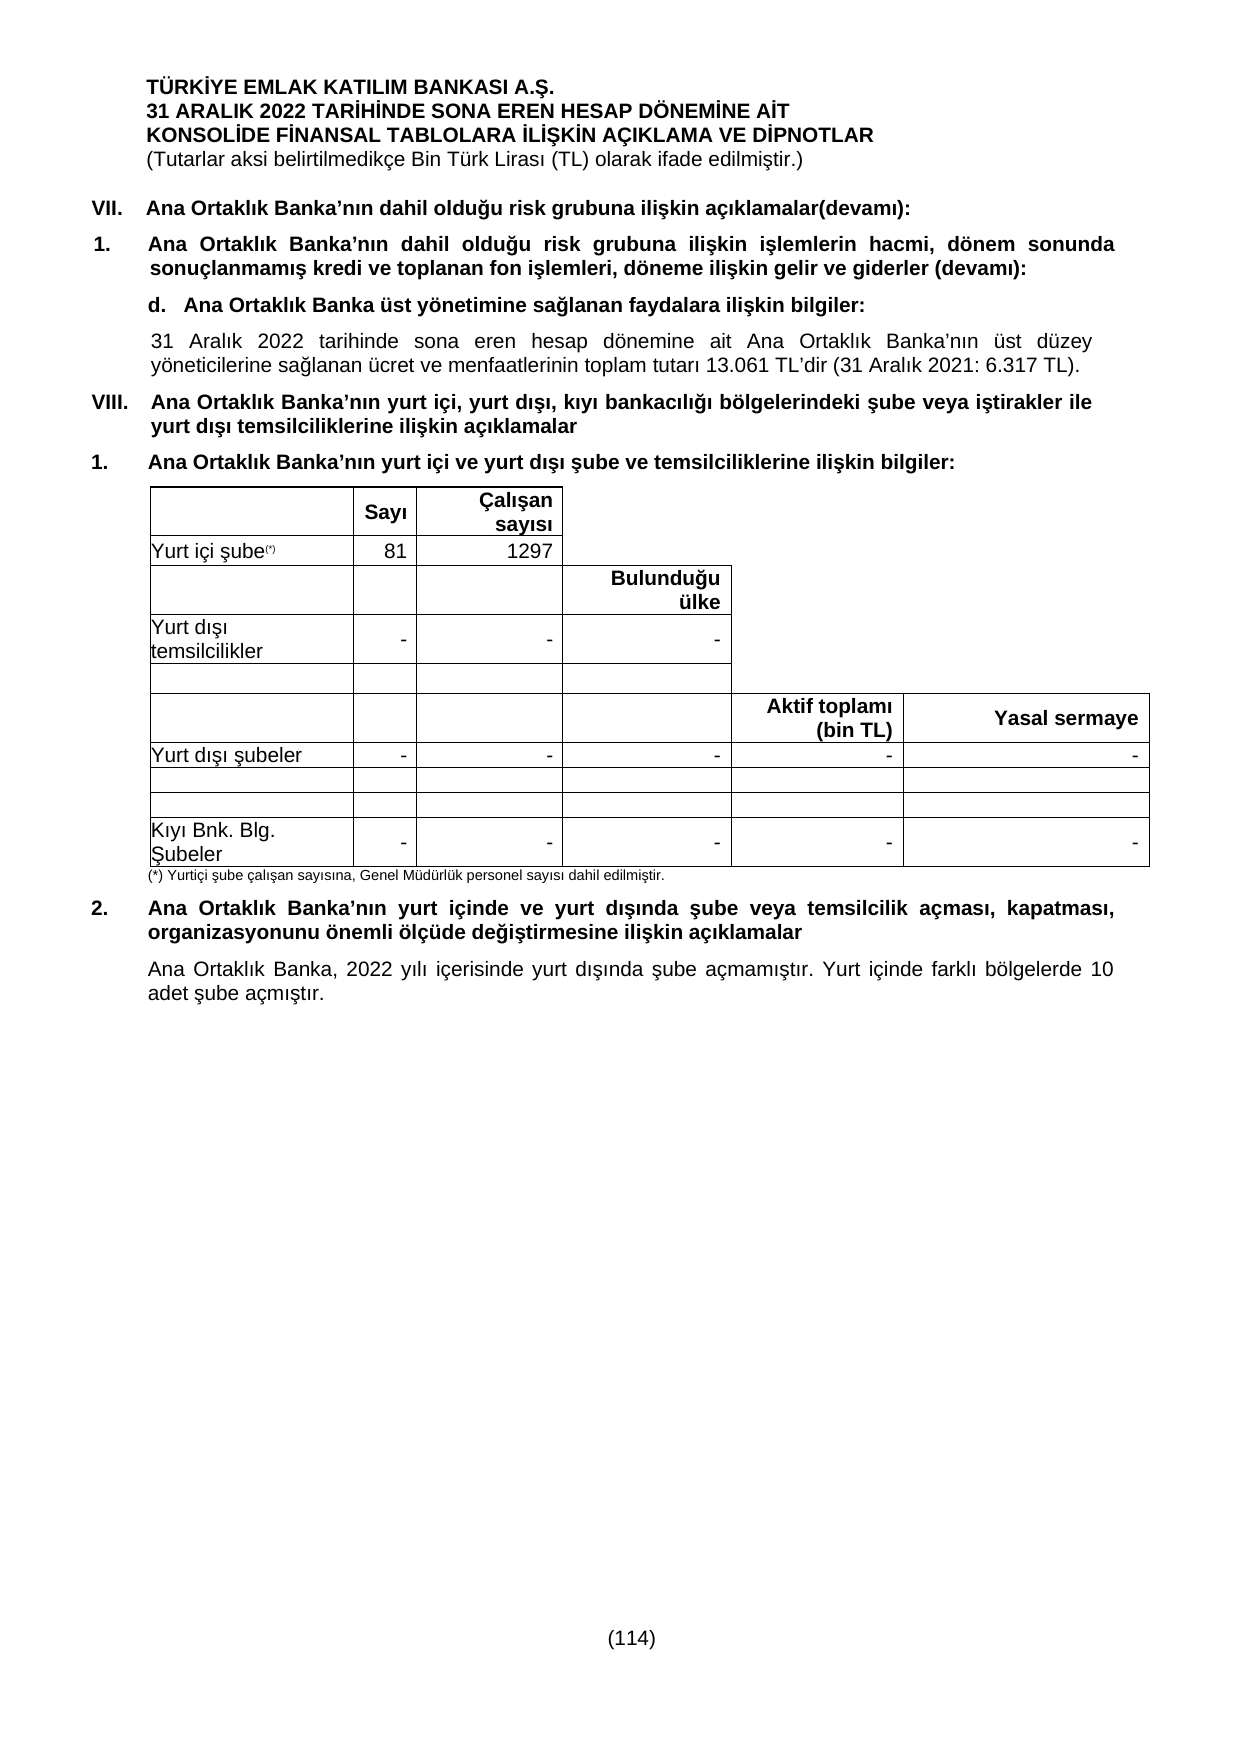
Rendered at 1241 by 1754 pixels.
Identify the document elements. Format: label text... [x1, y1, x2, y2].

list Ana Ortaklık Banka’nın yurt içi ve yurt dışı şube ve temsilciliklerine ilişkin bilgiler: [91, 450, 1116, 474]
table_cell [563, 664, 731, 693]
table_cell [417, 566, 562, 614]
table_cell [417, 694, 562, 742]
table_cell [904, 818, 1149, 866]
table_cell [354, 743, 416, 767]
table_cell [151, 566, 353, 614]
text d. Ana Ortaklık Banka üst yönetimine sağlanan faydalara ilişkin bilgiler: [148, 293, 1116, 317]
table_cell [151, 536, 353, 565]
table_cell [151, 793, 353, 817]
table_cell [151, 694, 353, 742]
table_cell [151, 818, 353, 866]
text VII. Ana Ortaklık Banka’nın dahil olduğu risk grubuna ilişkin açıklamalar(devamı): [91, 196, 1107, 220]
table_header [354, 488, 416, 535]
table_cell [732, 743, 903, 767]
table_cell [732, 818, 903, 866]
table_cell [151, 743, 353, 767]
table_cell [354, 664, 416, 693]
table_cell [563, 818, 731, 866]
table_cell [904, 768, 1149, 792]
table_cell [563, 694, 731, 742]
text VIII. Ana Ortaklık Banka’nın yurt içi, yurt dışı, kıyı bankacılığı bölgelerindeki şube veya iştirakler ile yurt dışı temsilciliklerine ilişkin açıklamalar [91, 389, 1094, 437]
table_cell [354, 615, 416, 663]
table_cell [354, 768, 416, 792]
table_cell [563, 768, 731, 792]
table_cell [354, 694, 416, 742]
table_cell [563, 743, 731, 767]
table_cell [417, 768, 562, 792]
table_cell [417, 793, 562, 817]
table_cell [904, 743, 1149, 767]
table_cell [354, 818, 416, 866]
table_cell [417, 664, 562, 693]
text 31 Aralık 2022 tarihinde sona eren hesap dönemine ait Ana Ortaklık Banka’nın üst düzey yöneticilerine sağlanan ücret ve menfaatlerinin toplam tutarı 13.061 TL’dir (31 Aralık 2021: 6.317 TL). [151, 329, 1094, 377]
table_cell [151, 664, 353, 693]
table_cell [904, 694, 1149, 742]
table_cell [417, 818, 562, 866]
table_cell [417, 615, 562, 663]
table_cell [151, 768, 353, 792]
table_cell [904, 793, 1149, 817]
text (*) Yurtiçi şube çalışan sayısına, Genel Müdürlük personel sayısı dahil edilmiştir. [148, 867, 1116, 884]
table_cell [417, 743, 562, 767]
list Ana Ortaklık Banka’nın yurt içinde ve yurt dışında şube veya temsilcilik açması, kapatması, organizasyonunu önemli ölçüde değiştirmesine ilişkin açıklamalar [91, 896, 1116, 944]
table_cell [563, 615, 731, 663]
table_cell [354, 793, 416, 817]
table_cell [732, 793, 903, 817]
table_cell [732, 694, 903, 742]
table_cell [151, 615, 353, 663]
text Ana Ortaklık Banka, 2022 yılı içerisinde yurt dışında şube açmamıştır. Yurt içinde farklı bölgelerde 10 adet şube açmıştır. [148, 957, 1116, 1004]
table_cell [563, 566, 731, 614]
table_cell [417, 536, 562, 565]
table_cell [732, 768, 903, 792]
list Ana Ortaklık Banka’nın dahil olduğu risk grubuna ilişkin işlemlerin hacmi, dönem sonunda sonuçlanmamış kredi ve toplanan fon işlemleri, döneme ilişkin gelir ve giderler (devamı): [93, 232, 1116, 280]
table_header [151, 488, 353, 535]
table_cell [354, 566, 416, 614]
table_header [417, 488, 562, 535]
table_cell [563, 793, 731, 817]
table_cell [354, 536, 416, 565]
